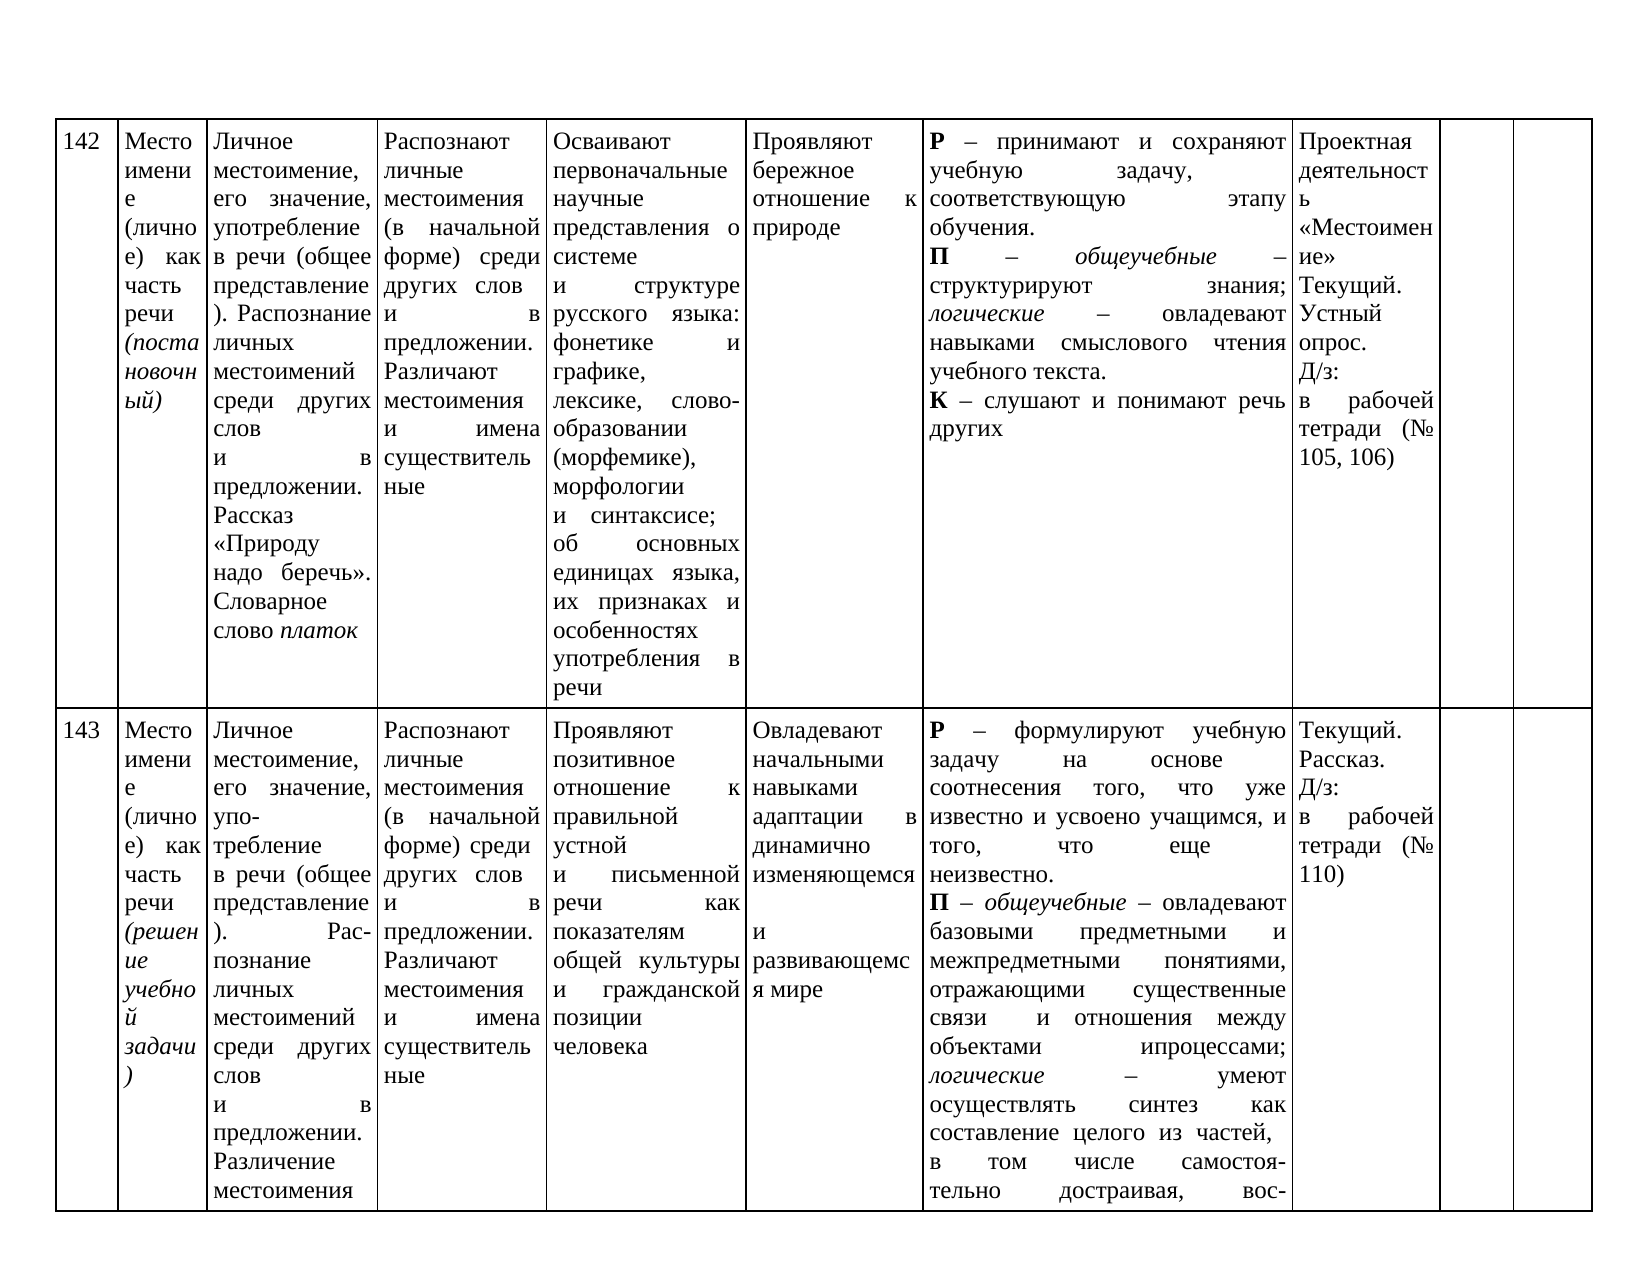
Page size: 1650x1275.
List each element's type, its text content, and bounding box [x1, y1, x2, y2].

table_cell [747, 709, 922, 1210]
table_cell [1441, 120, 1513, 707]
table_cell [1514, 120, 1591, 707]
table_cell Осваивают первоначальные научные представления о системе и структуре русского языка: фонетике и графике, лексике, слово- образовании (морфемике), морфологии и синтаксисе; об основных единицах языка, их признаках и особенностях употребления в речи [547, 120, 745, 707]
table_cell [547, 709, 745, 1210]
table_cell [119, 709, 206, 1210]
table_cell [1441, 709, 1513, 1210]
table_cell [1514, 709, 1591, 1210]
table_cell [1293, 709, 1439, 1210]
table_cell Проявляют бережное отношение к природе [747, 120, 922, 707]
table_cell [208, 709, 377, 1210]
table_cell Местоимение (личное) как часть речи (постановочный) [119, 120, 206, 707]
table_cell 142 [57, 120, 117, 707]
table_cell 143 [57, 709, 117, 1210]
table_cell Распознают личные местоимения (в начальной форме) среди других слов и в предложении. Различают местоимения и имена существительные [378, 120, 546, 707]
table_cell Проектная деятельность «Местоимение» Текущий. Устный опрос. Д/з: в рабочей тетради (№ 105, 106) [1293, 120, 1439, 707]
table_cell Личное местоимение, его значение, употребление в речи (общее представление). Распознание личных местоимений среди других слов и в предложении. Рассказ «Природу надо беречь». Словарное слово платок [208, 120, 377, 707]
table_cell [924, 709, 1292, 1210]
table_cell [378, 709, 546, 1210]
table_cell Р – принимают и сохраняют учебную задачу, соответствующую этапу обучения. П – общеучебные – структурируют знания; логические – овладевают навыками смыслового чтения учебного текста. К – слушают и понимают речь других [924, 120, 1292, 707]
